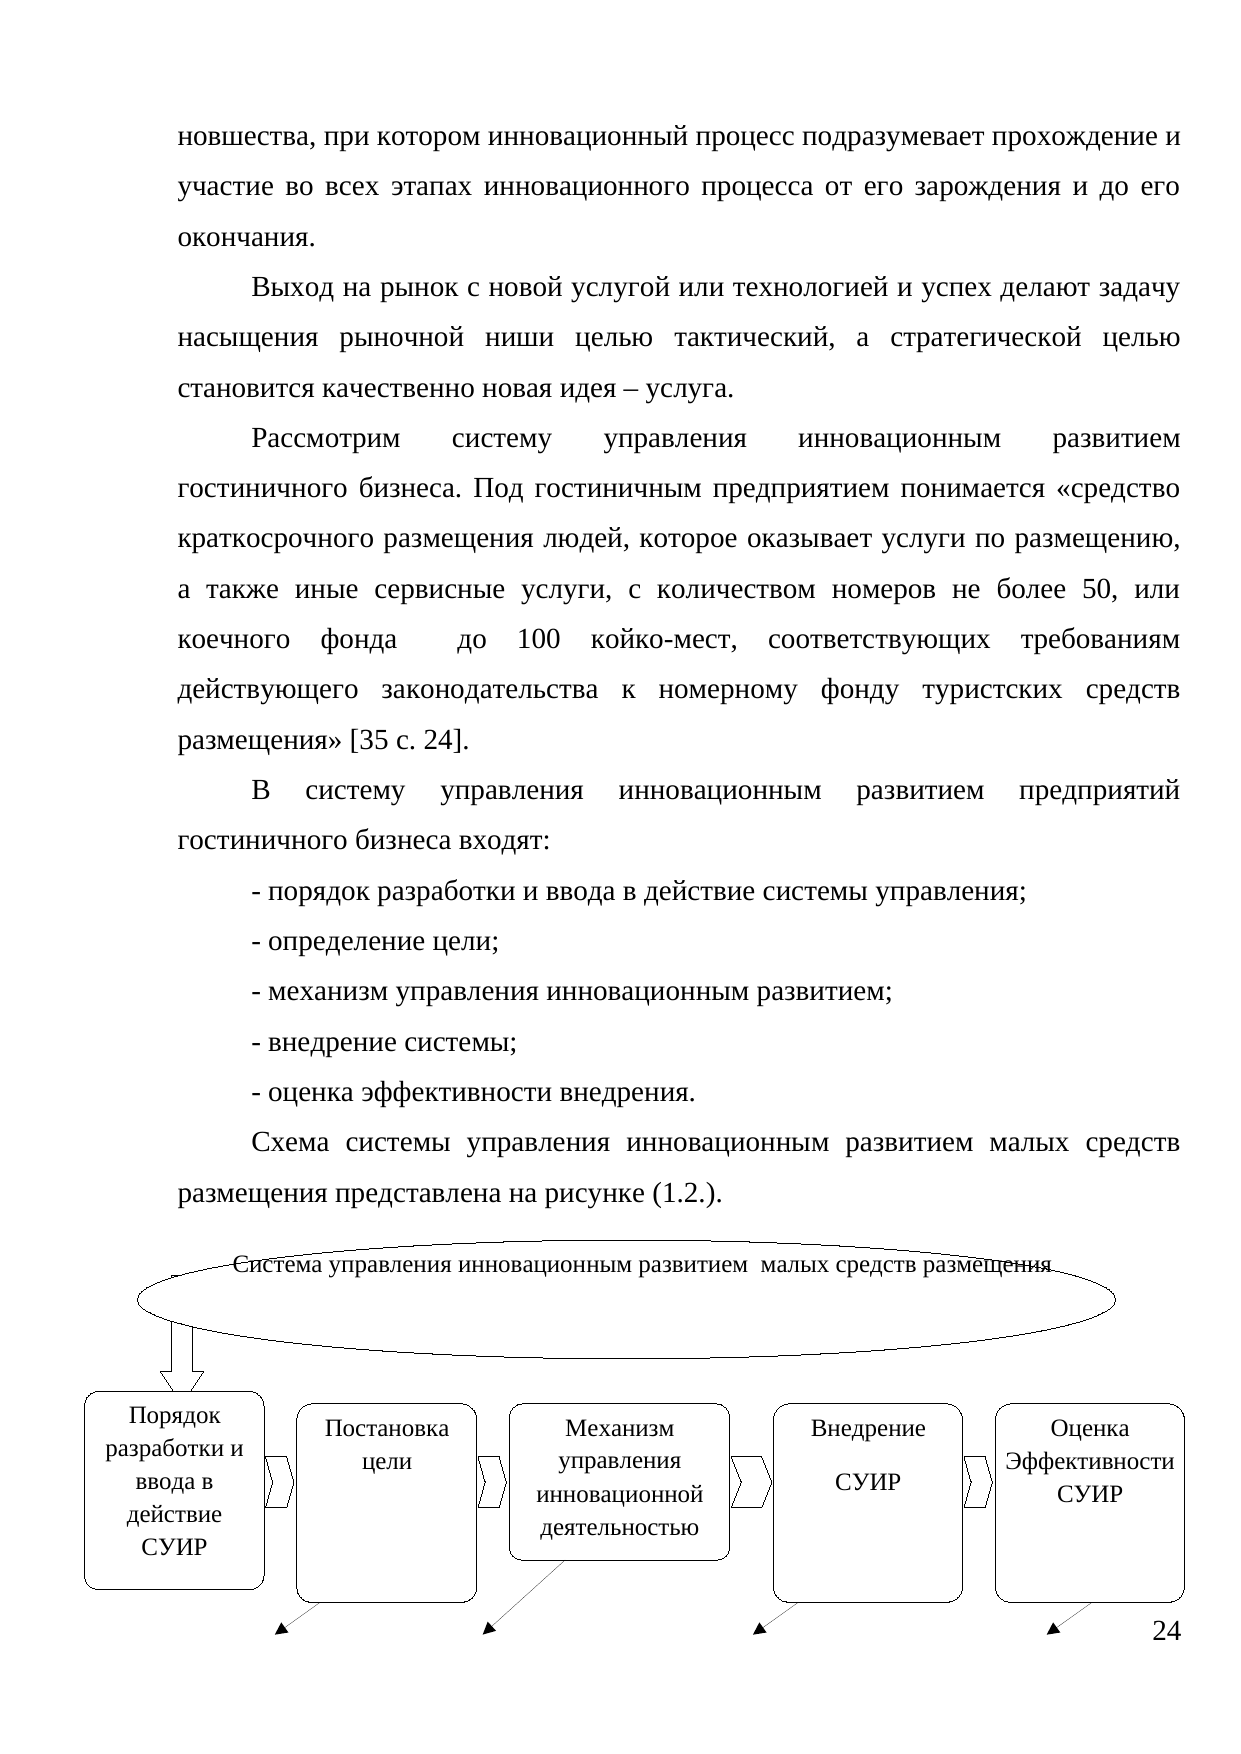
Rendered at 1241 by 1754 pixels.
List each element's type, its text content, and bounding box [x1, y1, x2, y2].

text - внедрение системы; [177, 1024, 1181, 1057]
text Выход на рынок с новой услугой или технологией и успех делают задачу насыщения рыночной ниши целью тактический, а стратегической целью становится качественно новая идея – услуга. [177, 269, 1181, 403]
text - оценка эффективности внедрения. [177, 1074, 1181, 1108]
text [177, 118, 1181, 252]
text В систему управления инновационным развитием предприятий гостиничного бизнеса входят: [177, 772, 1181, 856]
text - порядок разработки и ввода в действие системы управления; [177, 873, 1181, 906]
text Рассмотрим систему управления инновационным развитием гостиничного бизнеса. Под гостиничным предприятием понимается «средство краткосрочного размещения людей, которое оказывает услуги по размещению, а также иные сервисные услуги, с количеством номеров не более 50, или коечного фонда до 100 койко-мест, соответствующих требованиям действующего законодательства к номерному фонду туристских средств размещения» [35 c. 24]. [177, 420, 1181, 755]
text - определение цели; [177, 923, 1181, 957]
text Схема системы управления инновационным развитием малых средств размещения представлена на рисунке (1.2.). [177, 1124, 1181, 1208]
text - механизм управления инновационным развитием; [177, 973, 1181, 1007]
